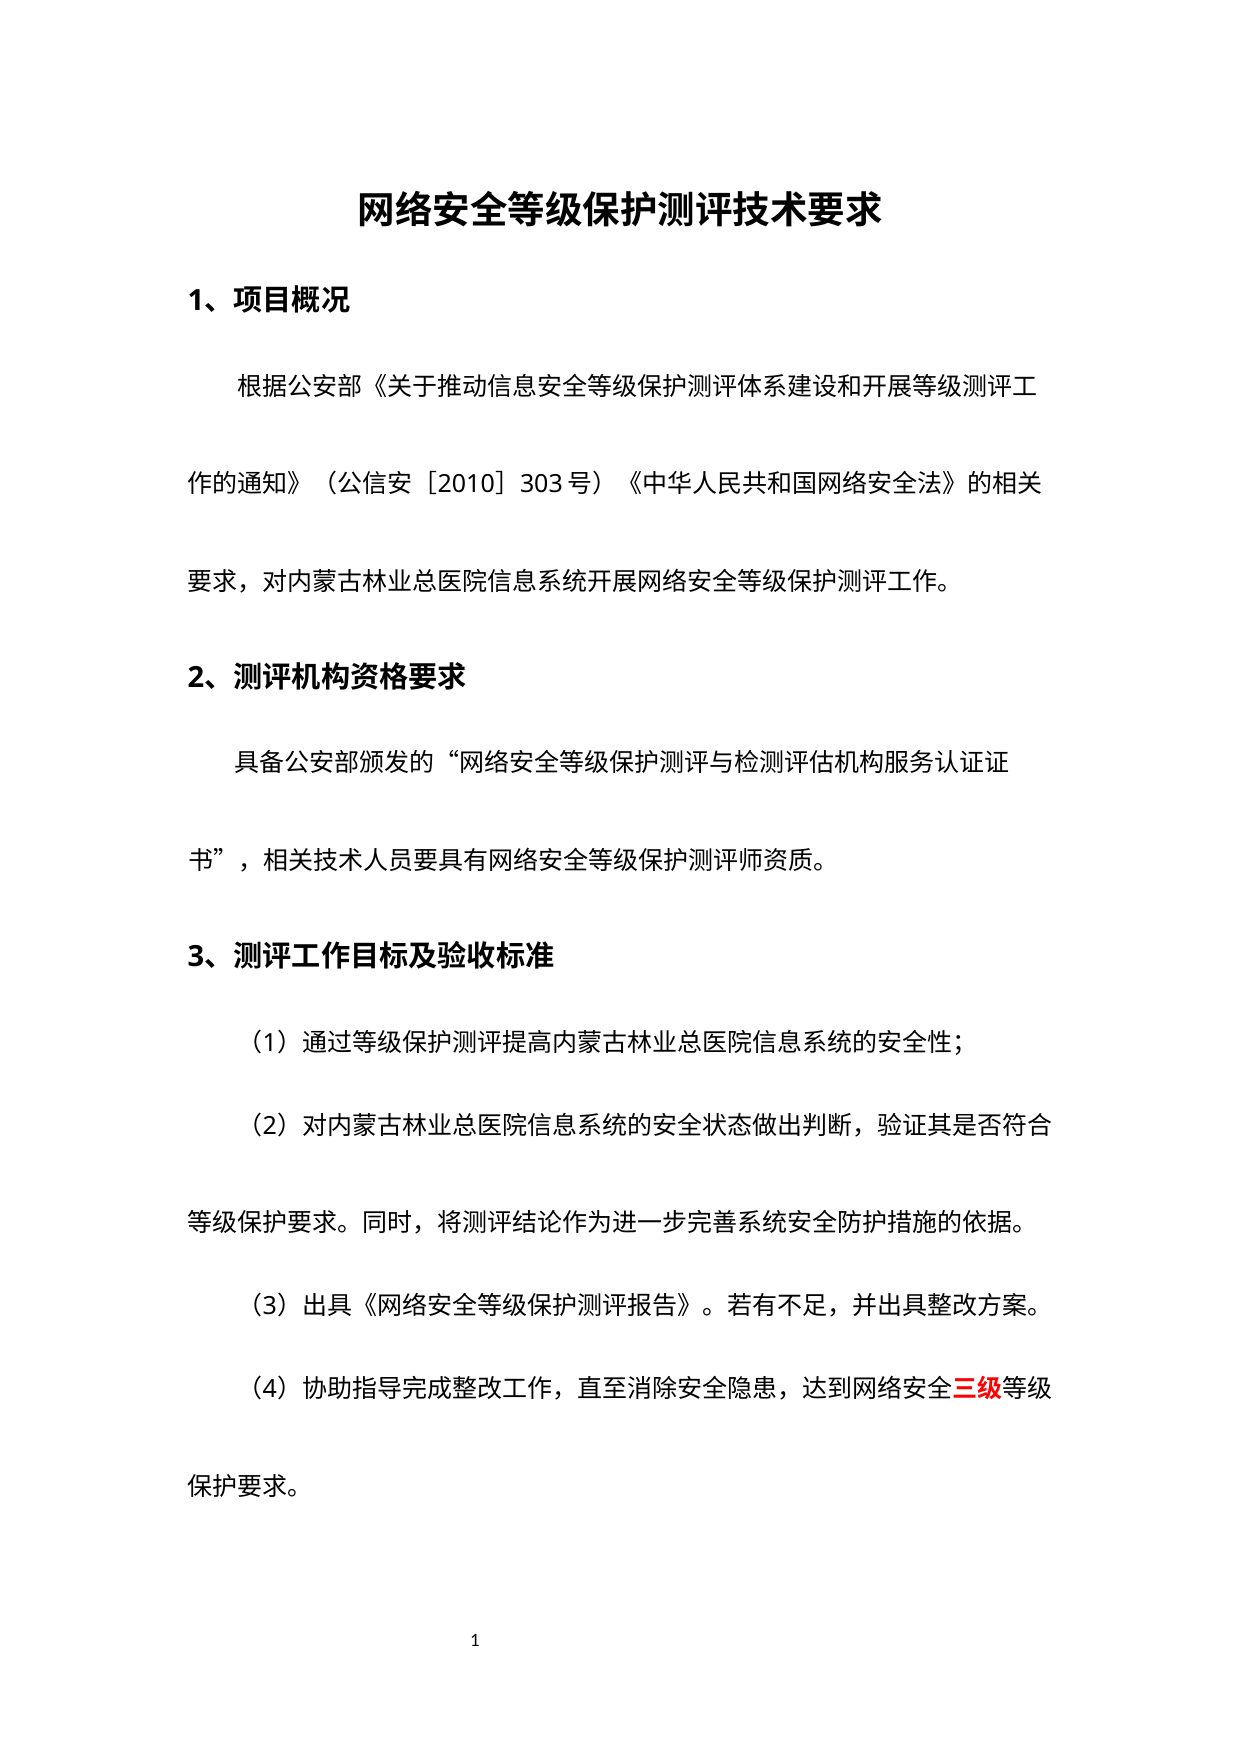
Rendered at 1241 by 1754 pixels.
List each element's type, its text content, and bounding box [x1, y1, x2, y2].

text 具备公安部颁发的“网络安全等级保护测评与检测评估机构服务认证证书”，相关技术人员要具有网络安全等级保护测评师资质。 [188, 728, 1053, 891]
text （3）出具《网络安全等级保护测评报告》。若有不足，并出具整改方案。 [187, 1271, 1053, 1336]
text （2）对内蒙古林业总医院信息系统的安全状态做出判断，验证其是否符合等级保护要求。同时，将测评结论作为进一步完善系统安全防护措施的依据。 [187, 1091, 1053, 1253]
subtitle 1、项目概况 [187, 266, 1053, 331]
subtitle 网络安全等级保护测评技术要求 [187, 174, 1053, 239]
text （4）协助指导完成整改工作，直至消除安全隐患，达到网络安全三级等级保护要求。 [187, 1354, 1053, 1517]
text （1）通过等级保护测评提高内蒙古林业总医院信息系统的安全性； [187, 1008, 1053, 1073]
subtitle 3、测评工作目标及验收标准 [187, 922, 1053, 987]
subtitle 2、测评机构资格要求 [187, 642, 1053, 707]
text 根据公安部《关于推动信息安全等级保护测评体系建设和开展等级测评工作的通知》（公信安［2010］303号）《中华人民共和国网络安全法》的相关要求，对内蒙古林业总医院信息系统开展网络安全等级保护测评工作。 [187, 352, 1053, 612]
